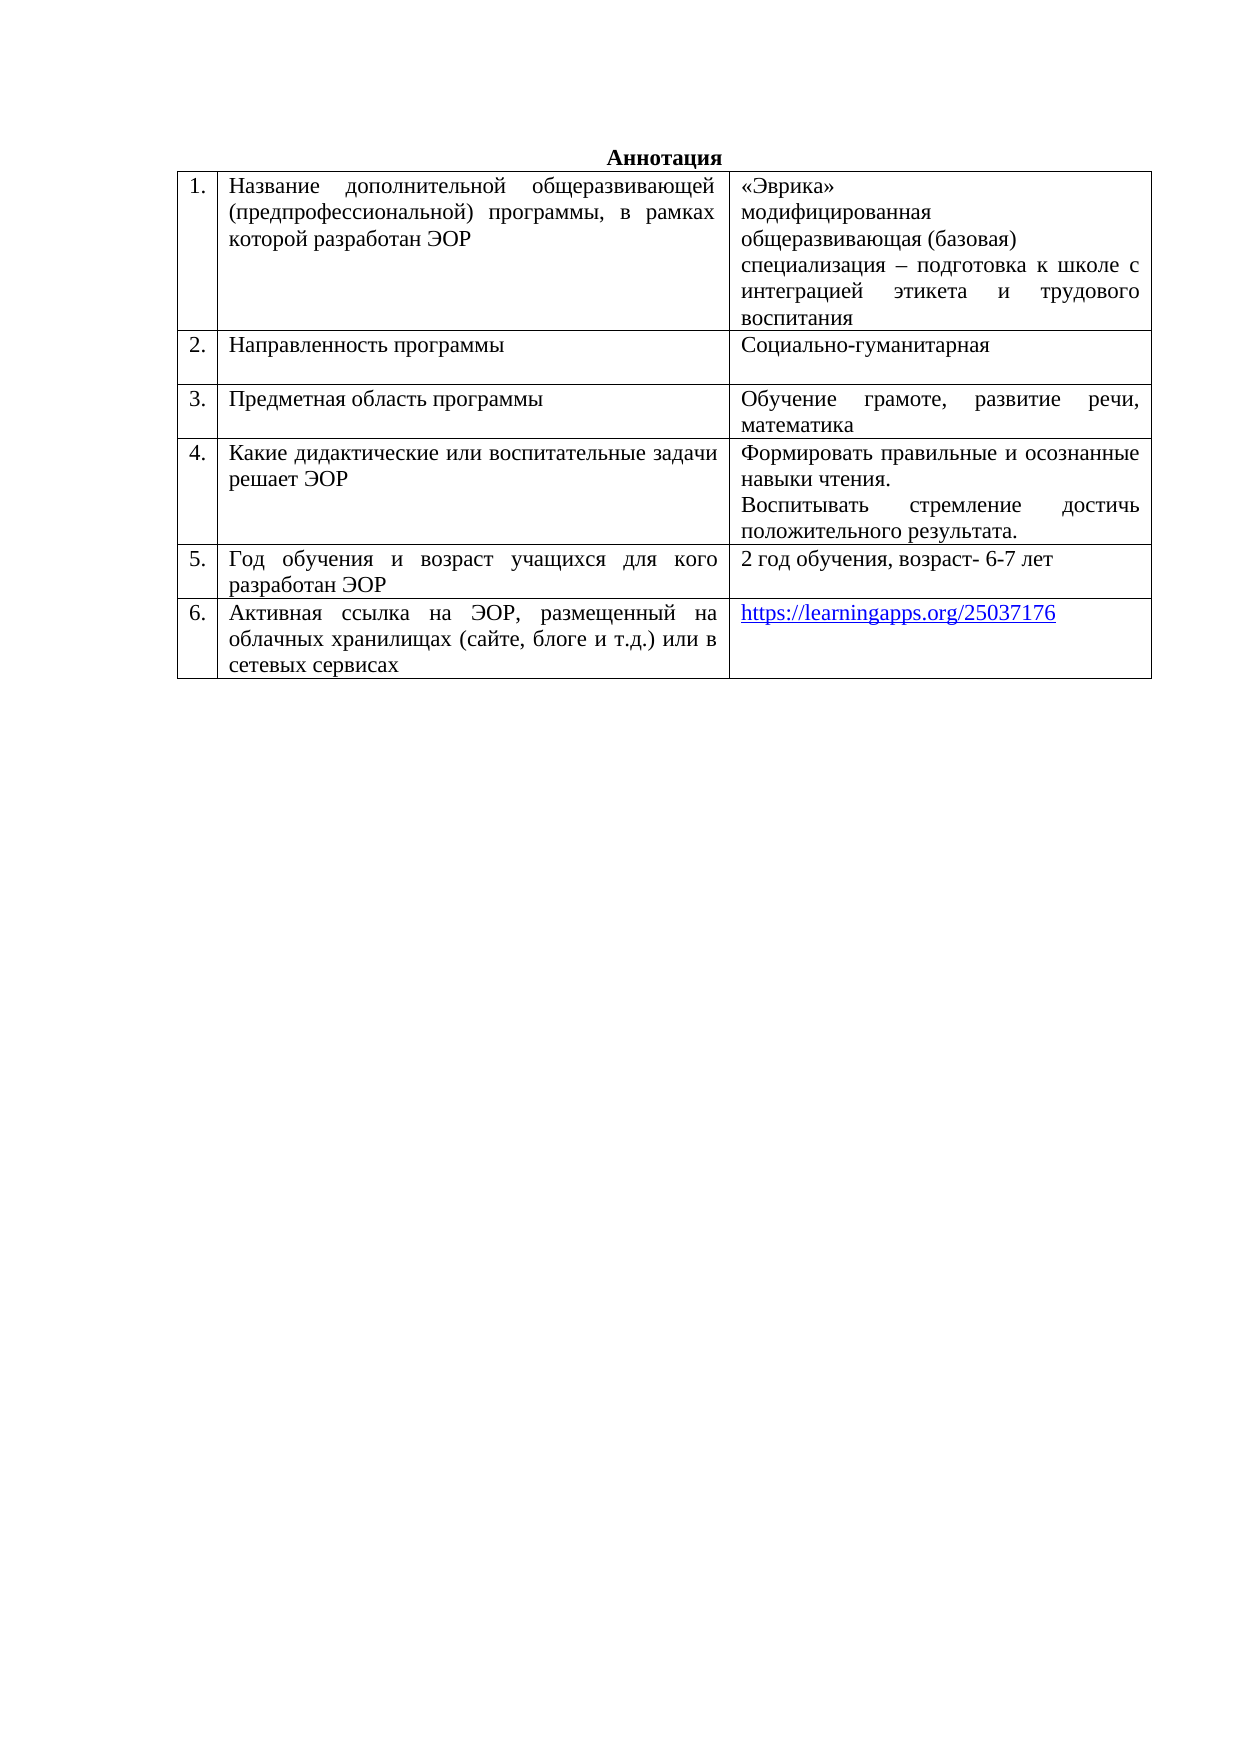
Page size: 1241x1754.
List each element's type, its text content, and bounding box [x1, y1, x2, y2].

table_cell Год обучения и возраст учащихся для кого разработан ЭОР [218, 545, 729, 598]
table_cell Обучение грамоте, развитие речи, математика [730, 385, 1151, 437]
text Аннотация [177, 144, 1152, 171]
table_cell [178, 545, 217, 598]
table_header «Эврика» модифицированная общеразвивающая (базовая) специализация – подготовка к школе с интеграцией этикета и трудового воспитания [730, 172, 1151, 330]
table_cell Предметная область программы [218, 385, 729, 437]
table_cell https://learningapps.org/25037176 [730, 599, 1151, 678]
table_cell Социально-гуманитарная [730, 331, 1151, 384]
table_cell [178, 385, 217, 437]
table_cell Какие дидактические или воспитательные задачи решает ЭОР [218, 439, 729, 544]
table_cell [178, 331, 217, 384]
table_cell Активная ссылка на ЭОР, размещенный на облачных хранилищах (сайте, блоге и т.д.) или в сетевых сервисах [218, 599, 729, 678]
table_cell 2 год обучения, возраст- 6-7 лет [730, 545, 1151, 598]
table_cell [178, 439, 217, 544]
table_cell Формировать правильные и осознанные навыки чтения. Воспитывать стремление достичь положительного результата. [730, 439, 1151, 544]
table_cell Направленность программы [218, 331, 729, 384]
table_header Название дополнительной общеразвивающей (предпрофессиональной) программы, в рамках которой разработан ЭОР [218, 172, 729, 330]
table_header [178, 172, 217, 330]
table_cell [178, 599, 217, 678]
